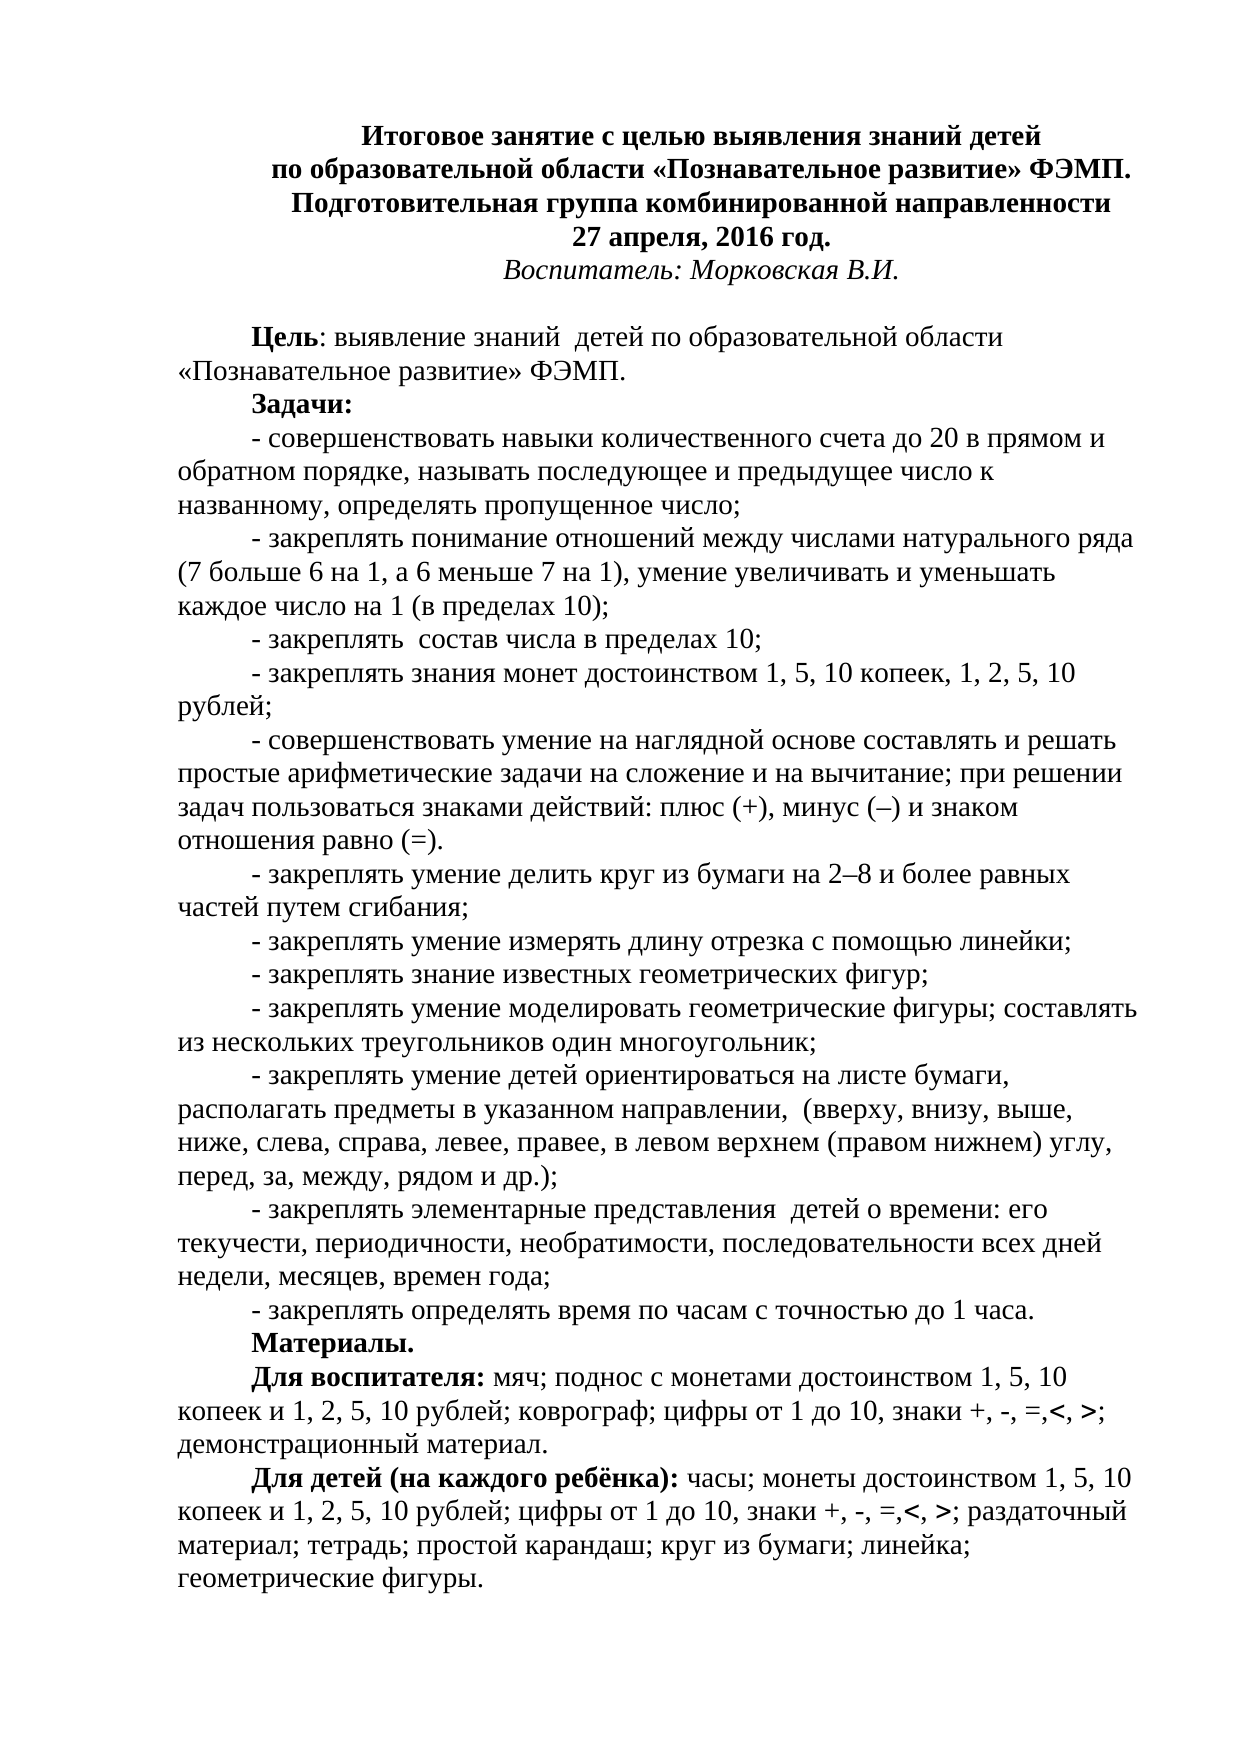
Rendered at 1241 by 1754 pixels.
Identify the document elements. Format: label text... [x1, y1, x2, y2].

text - совершенствовать навыки количественного счета до 20 в прямом и обратном порядке, называть последующее и предыдущее число к названному, определять пропущенное число; [177, 420, 1152, 521]
text Для воспитателя: мяч; поднос с монетами достоинством 1, 5, 10 копеек и 1, 2, 5, 10 рублей; коврограф; цифры от 1 до 10, знаки +, -, =,, ; демонстрационный материал. [177, 1359, 1152, 1460]
text - закреплять умение делить круг из бумаги на 2–8 и более равных частей путем сгибания; [177, 856, 1152, 923]
text - совершенствовать умение на наглядной основе составлять и решать простые арифметические задачи на сложение и на вычитание; при решении задач пользоваться знаками действий: плюс (+), минус (–) и знаком отношения равно (=). [177, 722, 1152, 856]
text - закреплять умение детей ориентироваться на листе бумаги, располагать предметы в указанном направлении, (вверху, внизу, выше, ниже, слева, справа, левее, правее, в левом верхнем (правом нижнем) углу, перед, за, между, рядом и др.); [177, 1057, 1152, 1191]
text - закреплять знания монет достоинством 1, 5, 10 копеек, 1, 2, 5, 10 рублей; [177, 655, 1152, 722]
text каждое число на 1 (в пределах 10); [177, 588, 1152, 621]
text - закреплять определять время по часам с точностью до 1 часа. [177, 1292, 1152, 1326]
text - закреплять понимание отношений между числами натурального ряда (7 больше 6 на 1, а 6 меньше 7 на 1), умение увеличивать и уменьшать [177, 521, 1152, 588]
text Цель: выявление знаний детей по образовательной области «Познавательное развитие» ФЭМП. [177, 319, 1152, 386]
text Для детей (на каждого ребёнка): часы; монеты достоинством 1, 5, 10 копеек и 1, 2, 5, 10 рублей; цифры от 1 до 10, знаки +, -, =,, ; раздаточный материал; тетрадь; простой карандаш; круг из бумаги; линейка; геометрические фигуры. [177, 1460, 1152, 1594]
text - закреплять умение моделировать геометрические фигуры; составлять из нескольких треугольников один многоугольник; [177, 990, 1152, 1057]
text по образовательной области «Познавательное развитие» ФЭМП. [177, 152, 1152, 185]
text - закреплять знание известных геометрических фигур; [177, 957, 1152, 990]
text 27 апреля, 2016 год. [177, 219, 1152, 252]
text Подготовительная группа комбинированной направленности [177, 185, 1152, 219]
text - закреплять умение измерять длину отрезка с помощью линейки; [177, 923, 1152, 957]
text Материалы. [177, 1326, 1152, 1359]
text Воспитатель: Морковская В.И. [177, 252, 1152, 286]
text - закреплять состав числа в пределах 10; [177, 621, 1152, 655]
text Итоговое занятие с целью выявления знаний детей [177, 118, 1152, 152]
text Задачи: [177, 386, 1152, 420]
text - закреплять элементарные представления детей о времени: его текучести, периодичности, необратимости, последовательности всех дней недели, месяцев, времен года; [177, 1191, 1152, 1292]
